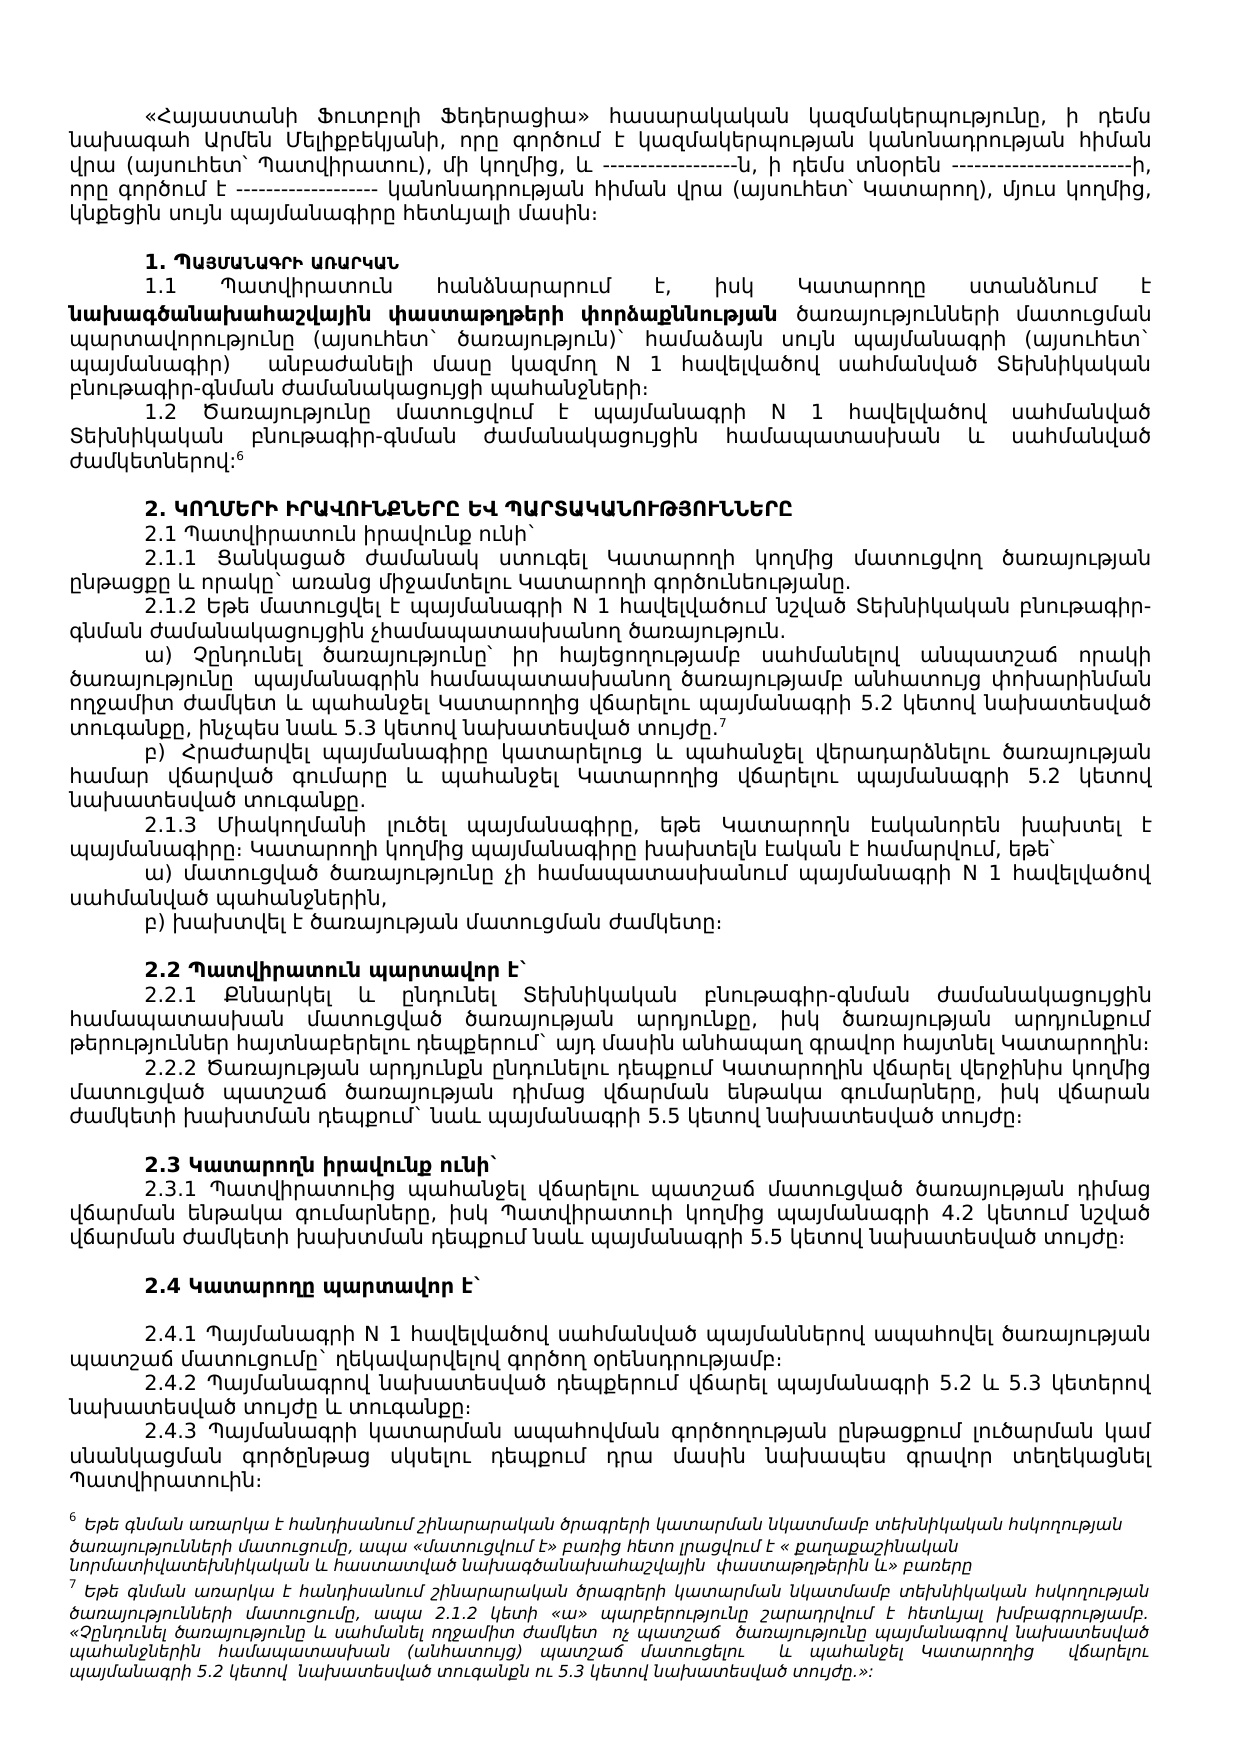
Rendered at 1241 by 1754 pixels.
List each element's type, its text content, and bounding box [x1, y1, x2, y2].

text 2.4 Կատարողը պարտավոր է` [69, 1274, 1152, 1298]
text բ) խախտվել է ծառայության մատուցման ժամկետը։ [69, 910, 1152, 934]
text 2.1 Պատվիրատուն իրավունք ունի` [69, 522, 1152, 546]
text 1. Պայմանագրի առարկան [69, 250, 1152, 274]
text 1.2 Ծառայությունը մատուցվում է պայմանագրի N 1 հավելվածով սահմանված Տեխնիկական բնութագիր-գնման ժամանակացույցին համապատասխան և սահմանված ժամկետներով: [69, 400, 1152, 473]
text 2.2 Պատվիրատուն պարտավոր է` [69, 958, 1152, 983]
text բ) Հրաժարվել պայմանագիրը կատարելուց և պահանջել վերադարձնելու ծառայության համար վճարված գումարը և պահանջել Կատարողից վճարելու պայմանագրի 5.2 կետով նախատեսված տուգանքը. [69, 740, 1152, 813]
text ա) մատուցված ծառայությունը չի համապատասխանում պայմանագրի N 1 հավելվածով սահմանված պահանջներին, [69, 861, 1152, 910]
text 2.1.2 Եթե մատուցվել է պայմանագրի N 1 հավելվածում նշված Տեխնիկական բնութագիր-գնման ժամանակացույցին չհամապատասխանող ծառայություն. [69, 594, 1152, 643]
text 1.1 Պատվիրատուն հանձնարարում է, իսկ Կատարողը ստանձնում է նախագծանախահաշվային փաստաթղթերի փորձաքննության ծառայությունների մատուցման պարտավորությունը (այսուհետ` ծառայություն)` համաձայն սույն պայմանագրի (այսուհետ` պայմանագիր) անբաժանելի մասը կազմող N 1 հավելվածով սահմանված Տեխնիկական բնութագիր-գնման ժամանակացույցի պահանջների։ [69, 274, 1152, 400]
text 2.4.1 Պայմանագրի N 1 հավելվածով սահմանված պայմաններով ապահովել ծառայության պատշաճ մատուցումը` ղեկավարվելով գործող օրենսդրությամբ։ [69, 1322, 1152, 1371]
text 2.3.1 Պատվիրատուից պահանջել վճարելու պատշաճ մատուցված ծառայության դիմաց վճարման ենթակա գումարները, իսկ Պատվիրատուի կողմից պայմանագրի 4.2 կետում նշված վճարման ժամկետի խախտման դեպքում նաև պայմանագրի 5.5 կետով նախատեսված տույժը։ [69, 1177, 1152, 1250]
text «Հայաստանի Ֆուտբոլի Ֆեդերացիա» հասարակական կազմակերպությունը, ի դեմս նախագահ Արմեն Մելիքբեկյանի, որը գործում է կազմակերպության կանոնադրության հիման վրա (այսուհետ՝ Պատվիրատու), մի կողմից, և ------------------ն, ի դեմս տնօրեն ------------------------ի, որը գործում է ------------------- կանոնադրության հիման վրա (այսուհետ՝ Կատարող), մյուս կողմից, կնքեցին սույն պայմանագիրը հետևյալի մասին։ [69, 104, 1152, 225]
text 2.1.1 Ցանկացած ժամանակ ստուգել Կատարողի կողմից մատուցվող ծառայության ընթացքը և որակը` առանց միջամտելու Կատարողի գործունեությանը. [69, 546, 1152, 594]
text 2.3 Կատարողն իրավունք ունի` [69, 1153, 1152, 1177]
text 2.2.1 Քննարկել և ընդունել Տեխնիկական բնութագիր-գնման ժամանակացույցին համապատասխան մատուցված ծառայության արդյունքը, իսկ ծառայության արդյունքում թերություններ հայտնաբերելու դեպքերում` այդ մասին անհապաղ գրավոր հայտնել Կատարողին։ [69, 983, 1152, 1056]
text 2.4.2 Պայմանագրով նախատեսված դեպքերում վճարել պայմանագրի 5.2 և 5.3 կետերով նախատեսված տույժը և տուգանքը։ [69, 1371, 1152, 1419]
text 2.1.3 Միակողմանի լուծել պայմանագիրը, եթե Կատարողն էականորեն խախտել է պայմանագիրը։ Կատարողի կողմից պայմանագիրը խախտելն էական է համարվում, եթե՝ [69, 813, 1152, 861]
text 2. ԿՈՂՄԵՐԻ ԻՐԱՎՈՒՆՔՆԵՐԸ ԵՎ ՊԱՐՏԱԿԱՆՈՒԹՅՈՒՆՆԵՐԸ [69, 497, 1152, 522]
text ա) Չընդունել ծառայությունը՝ իր հայեցողությամբ սահմանելով անպատշաճ որակի ծառայությունը պայմանագրին համապատասխանող ծառայությամբ անհատույց փոխարինման ողջամիտ ժամկետ և պահանջել Կատարողից վճարելու պայմանագրի 5.2 կետով նախատեսված տուգանքը, ինչպես նաև 5.3 կետով նախատեսված տույժը. [69, 643, 1152, 740]
text 2.2.2 Ծառայության արդյունքն ընդունելու դեպքում Կատարողին վճարել վերջինիս կողմից մատուցված պատշաճ ծառայության դիմաց վճարման ենթակա գումարները, իսկ վճարան ժամկետի խախտման դեպքում` նաև պայմանագրի 5.5 կետով նախատեսված տույժը։ [69, 1056, 1152, 1128]
text 2.4.3 Պայմանագրի կատարման ապահովման գործողության ընթացքում լուծարման կամ սնանկացման գործընթաց սկսելու դեպքում դրա մասին նախապես գրավոր տեղեկացնել Պատվիրատուին։ [69, 1419, 1152, 1492]
